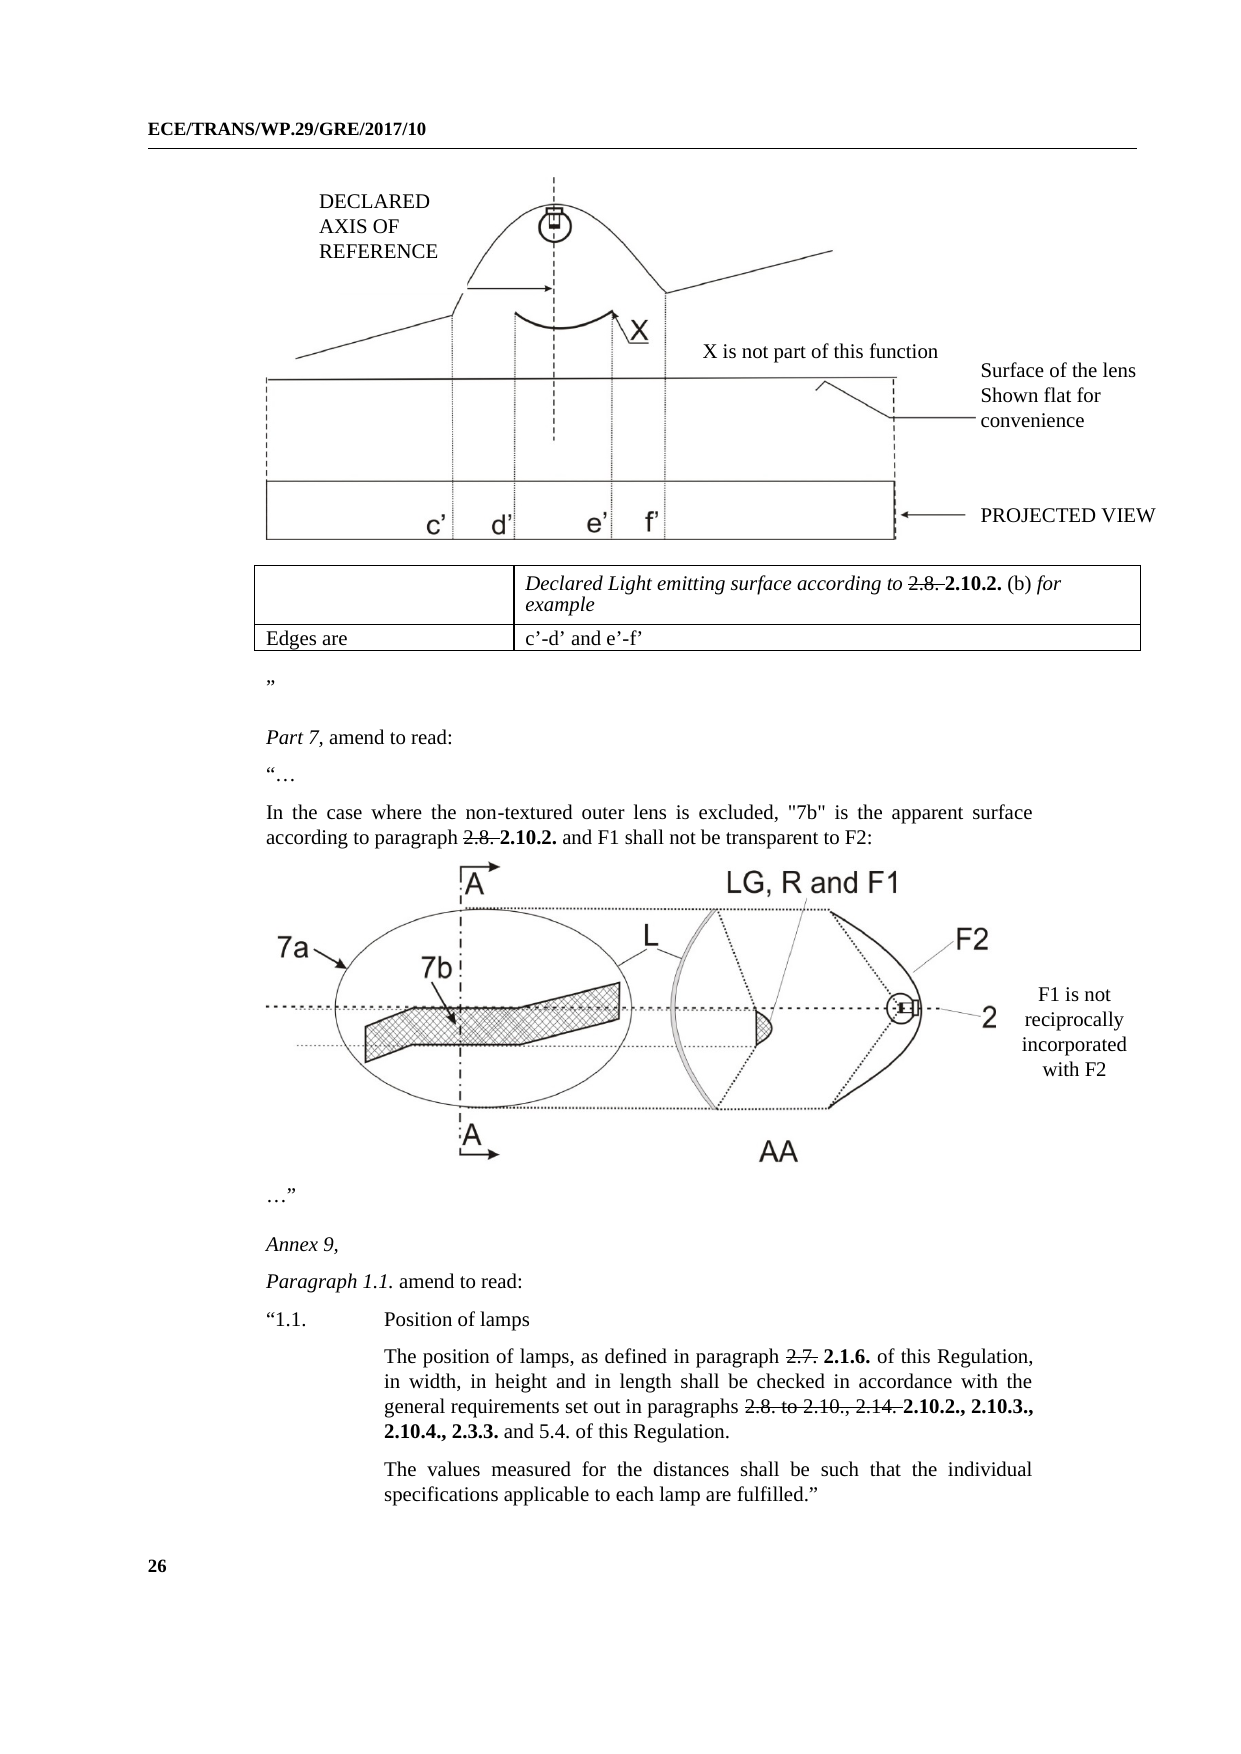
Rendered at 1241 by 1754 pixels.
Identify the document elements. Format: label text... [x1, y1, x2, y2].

text …” [266, 1182, 1137, 1207]
text The position of lamps, as defined in paragraph 2.7. 2.1.6. of this Regulation, in width, in height and in length shall be checked in accordance with the general requirements set out in paragraphs 2.8. to 2.10., 2.14. 2.10.2., 2.10.3., 2.10.4., 2.3.3. and 5.4. of this Regulation. [384, 1343, 1033, 1443]
text Annex 9, [266, 1231, 1019, 1256]
text Paragraph 1.1. amend to read: [266, 1268, 1019, 1293]
text In the case where the non-textured outer lens is excluded, "7b" is the apparent surface according to paragraph 2.8. 2.10.2. and F1 shall not be transparent to F2: [266, 799, 1033, 849]
table_header Declared Light emitting surface according to 2.8. 2.10.2. (b) for example [515, 566, 1140, 623]
text The values measured for the distances shall be such that the individual specifications applicable to each lamp are fulfilled.” [384, 1456, 1033, 1506]
picture [265, 861, 996, 1183]
table_cell c’-d’ and e’-f’ [515, 625, 1140, 650]
text “1.1. Position of lamps [266, 1306, 1033, 1331]
text Part 7, amend to read: [266, 724, 1019, 749]
text ” [148, 675, 1137, 699]
text “… [266, 761, 1137, 786]
picture [265, 177, 1104, 540]
table_header [255, 566, 513, 623]
table_cell Edges are [255, 625, 513, 650]
